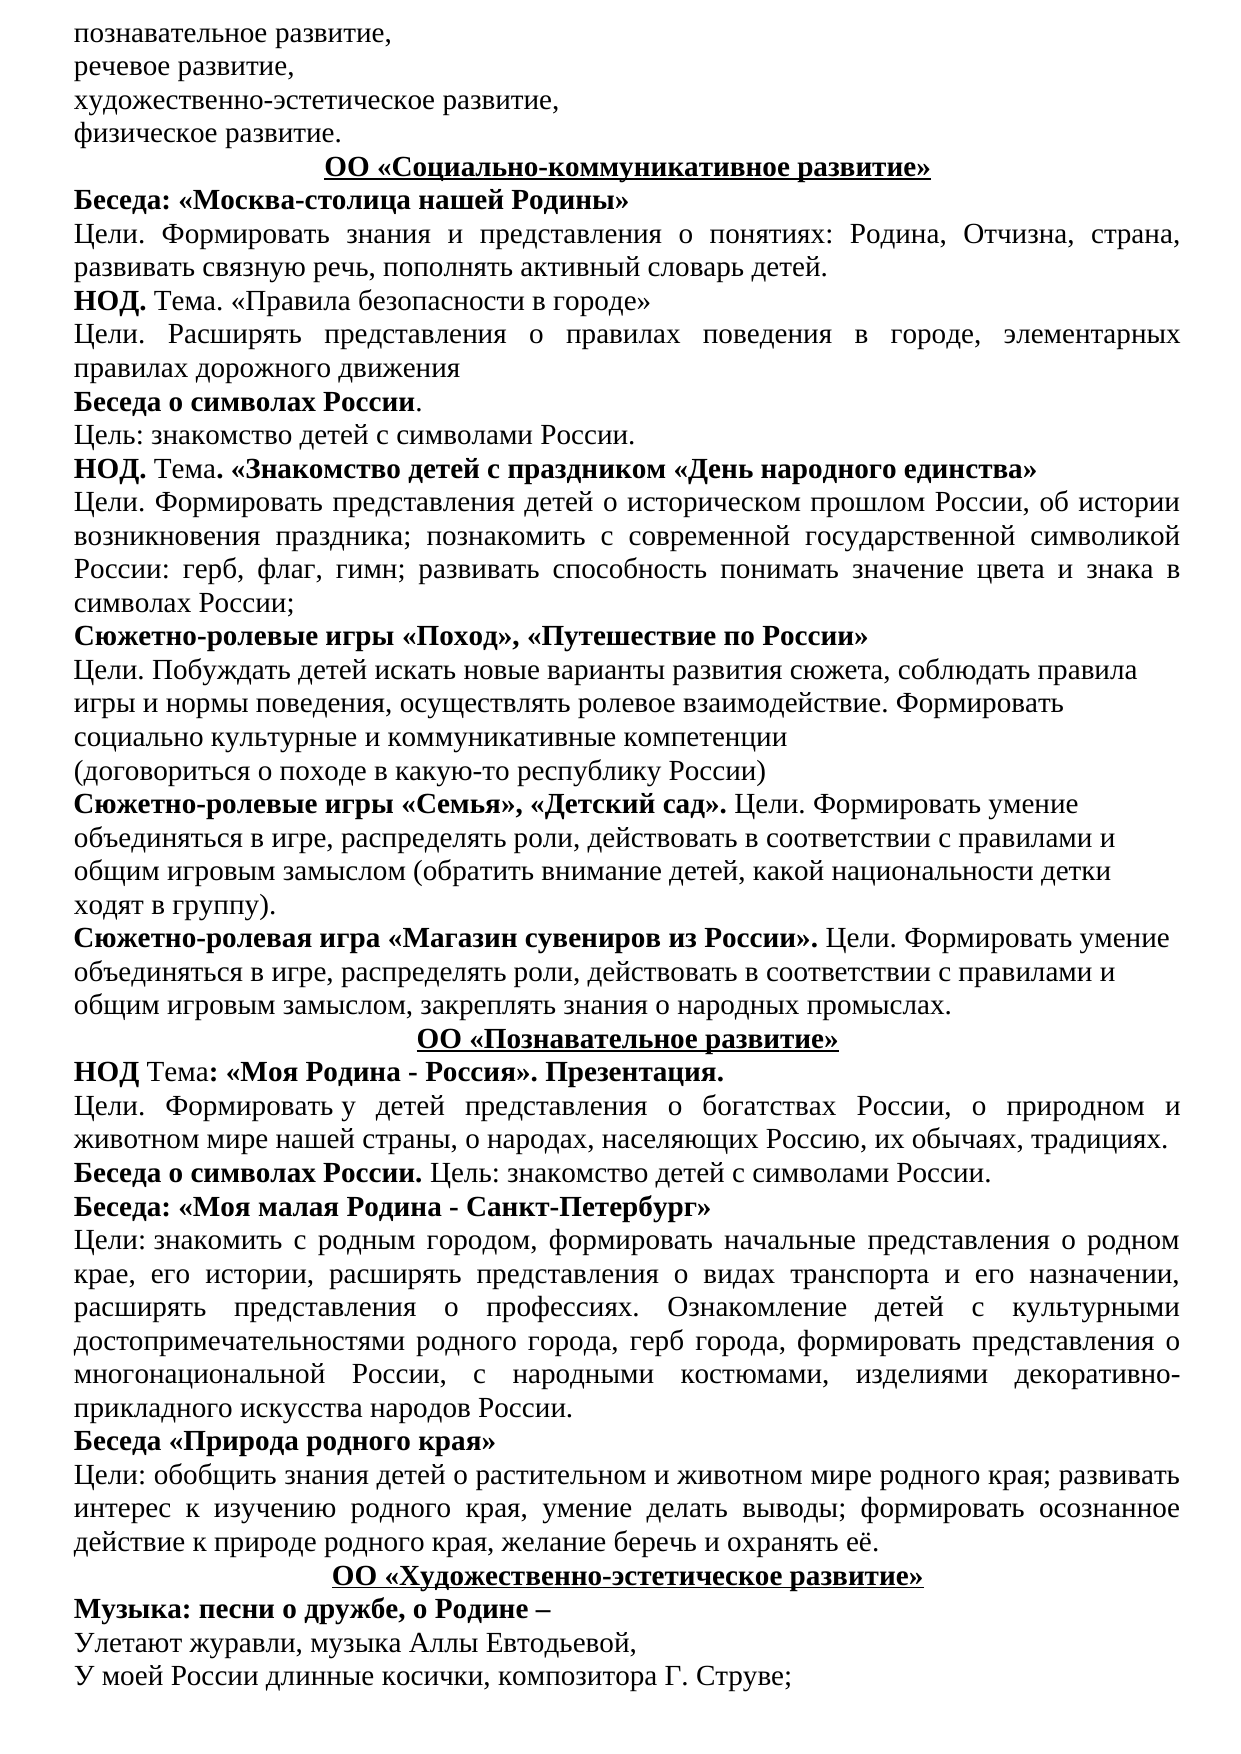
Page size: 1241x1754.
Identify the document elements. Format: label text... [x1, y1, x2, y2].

text НОД Тема: «Моя Родина - Россия». Презентация. [74, 1054, 1181, 1088]
text Беседа о символах России. Цель: знакомство детей с символами России. [74, 1155, 1181, 1189]
text ОО «Познавательное развитие» [74, 1021, 1181, 1054]
text Беседа о символах России. [74, 384, 1181, 417]
text НОД. Тема. «Знакомство детей с праздником «День народного единства» [74, 451, 1181, 484]
text Беседа: «Моя малая Родина - Санкт-Петербург» [74, 1189, 1181, 1222]
text ОО «Социально-коммуникативное развитие» [74, 149, 1181, 182]
text Цели: обобщить знания детей о растительном и животном мире родного края; развивать интерес к изучению родного края, умение делать выводы; формировать осознанное действие к природе родного края, желание беречь и охранять её. [74, 1457, 1181, 1558]
text Цель: знакомство детей с символами России. [74, 417, 1181, 451]
text Цели. Формировать знания и представления о понятиях: Родина, Отчизна, страна, развивать связную речь, пополнять активный словарь детей. [74, 216, 1181, 283]
text Цели. Расширять представления о правилах поведения в городе, элементарных правилах дорожного движения [74, 317, 1181, 384]
text Цели: знакомить с родным городом, формировать начальные представления о родном крае, его истории, расширять представления о видах транспорта и его назначении, расширять представления о профессиях. Ознакомление детей с культурными достопримечательностями родного города, герб города, формировать представления о многонациональной России, с народными костюмами, изделиями декоративно-прикладного искусства народов России. [74, 1222, 1181, 1423]
text (договориться о походе в какую-то республику России) [74, 753, 1181, 786]
text физическое развитие. [74, 115, 1181, 149]
text Сюжетно-ролевые игры «Семья», «Детский сад». Цели. Формировать умение объединяться в игре, распределять роли, действовать в соответствии с правилами и общим игровым замыслом (обратить внимание детей, какой национальности детки ходят в группу). [29, 786, 1181, 920]
text Беседа «Природа родного края» [74, 1423, 1181, 1457]
text Сюжетно-ролевая игра «Магазин сувениров из России». Цели. Формировать умение объединяться в игре, распределять роли, действовать в соответствии с правилами и общим игровым замыслом, закреплять знания о народных промыслах. [29, 920, 1181, 1021]
text Музыка: песни о дружбе, о Родине – [74, 1591, 1181, 1625]
text Цели. Формировать представления детей о историческом прошлом России, об истории возникновения праздника; познакомить с современной государственной символикой России: герб, флаг, гимн; развивать способность понимать значение цвета и знака в символах России; [74, 484, 1181, 618]
text художественно-эстетическое развитие, [74, 82, 1181, 115]
text Беседа: «Москва-столица нашей Родины» [74, 182, 1181, 216]
text познавательное развитие, [74, 15, 1181, 48]
text Цели. Формировать у детей представления о богатствах России, о природном и животном мире нашей страны, о народах, населяющих Россию, их обычаях, традициях. [74, 1088, 1181, 1155]
text ОО «Художественно-эстетическое развитие» [74, 1558, 1181, 1591]
text НОД. Тема. «Правила безопасности в городе» [74, 283, 1181, 317]
text Улетают журавли, музыка Аллы Евтодьевой, [74, 1625, 1181, 1658]
text Цели. Побуждать детей искать новые варианты развития сюжета, соблюдать правила игры и нормы поведения, осуществлять ролевое взаимодействие. Формировать социально культурные и коммуникативные компетенции [29, 652, 1181, 753]
text У моей России длинные косички, композитора Г. Струве; [74, 1658, 1181, 1692]
text речевое развитие, [74, 48, 1181, 82]
text Сюжетно-ролевые игры «Поход», «Путешествие по России» [74, 618, 1181, 652]
